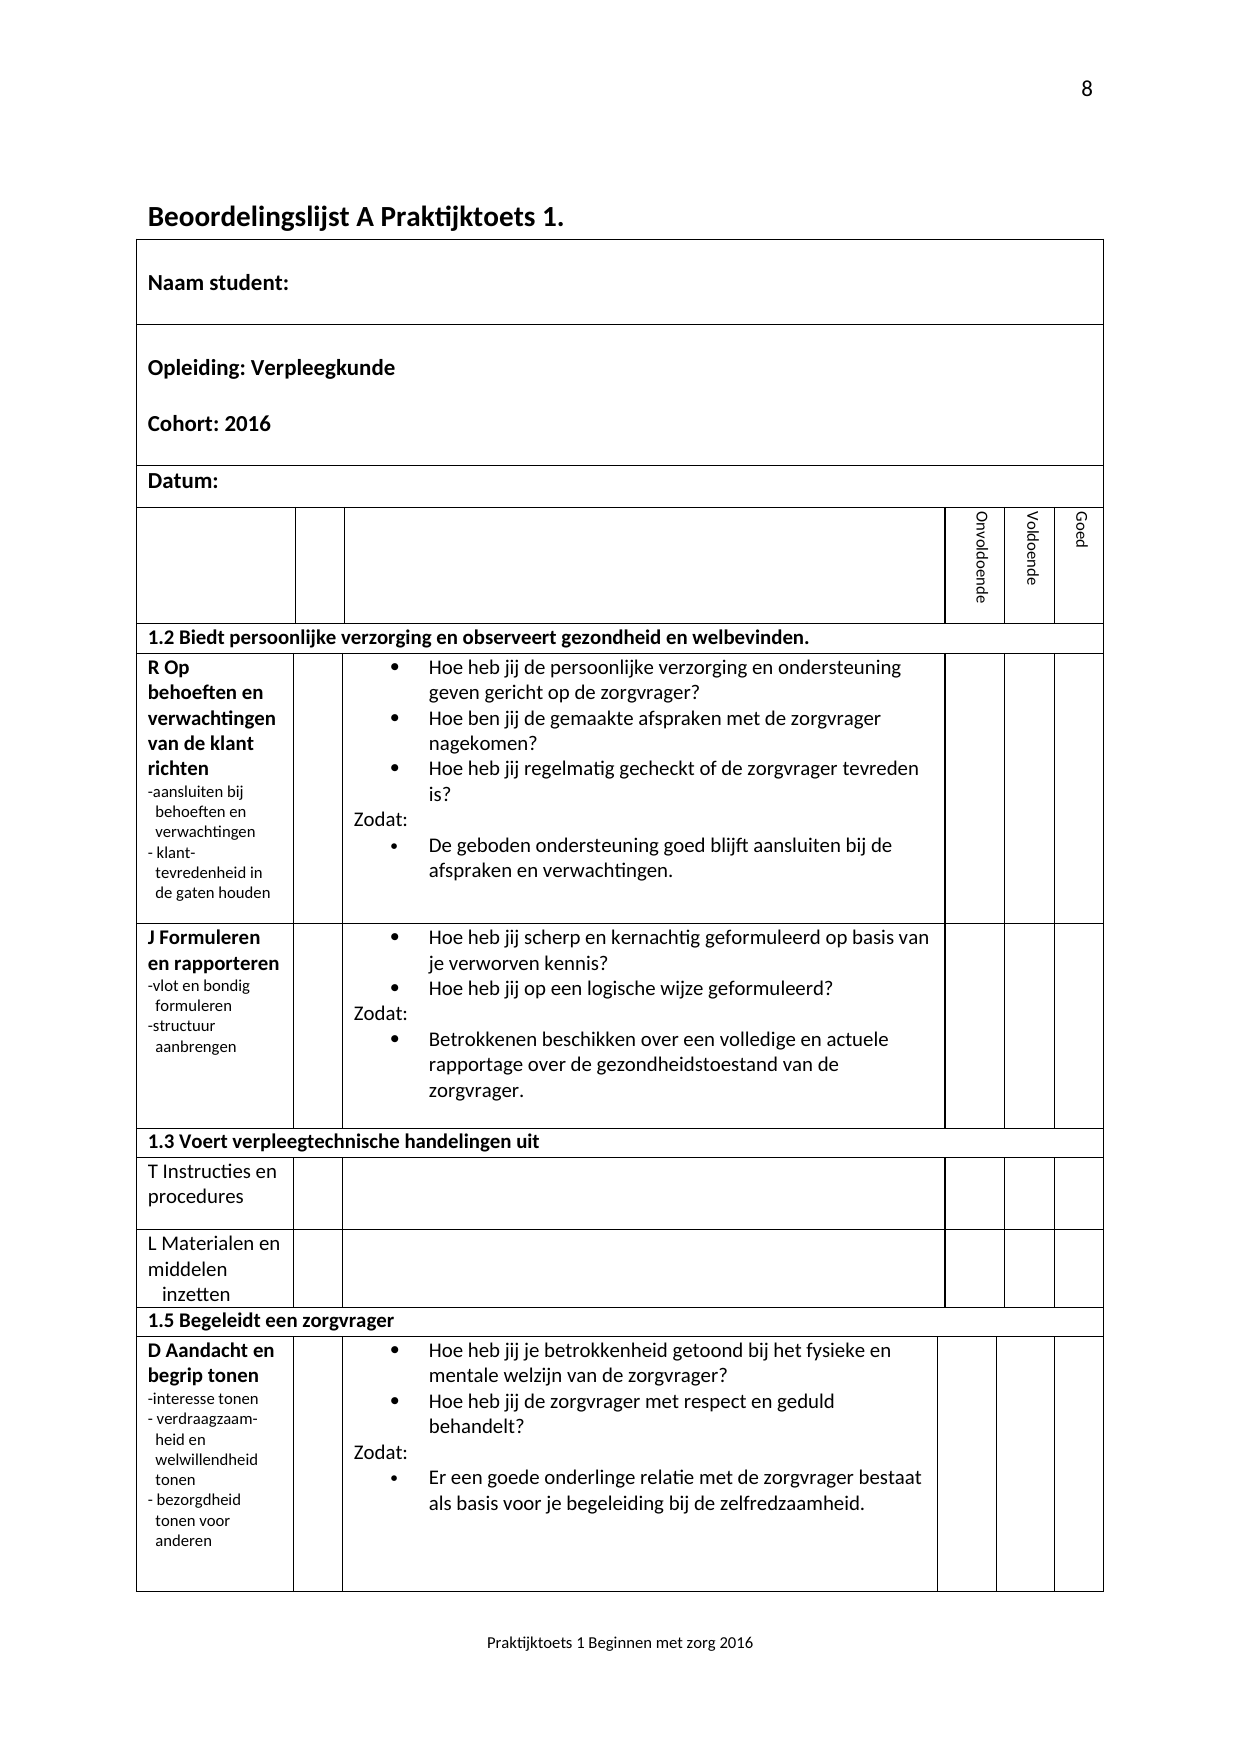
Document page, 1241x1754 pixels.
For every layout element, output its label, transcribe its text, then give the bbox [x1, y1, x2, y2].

table_cell Onvoldoende [946, 508, 1004, 623]
table_cell [1005, 1158, 1054, 1229]
table_cell [296, 508, 344, 623]
table_cell 1.3 Voert verpleegtechnische handelingen uit [137, 1129, 1103, 1157]
table_cell [294, 924, 342, 1128]
table_cell Opleiding: Verpleegkunde Cohort: 2016 [137, 325, 1103, 465]
table_cell [946, 1230, 1004, 1307]
subtitle Beoordelingslijst A Praktijktoets 1. [148, 198, 1093, 233]
table_header Naam student: [137, 240, 1103, 324]
table_cell R Op behoeften en verwachtingen van de klant richten -aansluiten bij behoeften en verwachtingen - klant- tevredenheid in de gaten houden [137, 654, 293, 923]
table_cell 1.2 Biedt persoonlijke verzorging en observeert gezondheid en welbevinden. [137, 624, 1103, 653]
table_cell [946, 1158, 1004, 1229]
table_cell Goed [1055, 508, 1103, 623]
table_cell [1055, 1337, 1103, 1591]
table_cell [938, 1337, 996, 1591]
table_cell [946, 654, 1004, 923]
table_cell [997, 1337, 1054, 1591]
table_cell [137, 508, 295, 623]
table_cell Hoe heb jij de persoonlijke verzorging en ondersteuning geven gericht op de zorgvrager? Hoe ben jij de gemaakte afspraken met de zorgvrager nagekomen? Hoe heb jij regelmatig gecheckt of de zorgvrager tevreden is? Zodat: De geboden ondersteuning goed blijft aansluiten bij de afspraken en verwachtingen. [343, 654, 944, 923]
table_cell [1055, 924, 1103, 1128]
table_cell [1055, 1158, 1103, 1229]
table_cell [1055, 654, 1103, 923]
table_cell Datum: [137, 466, 1103, 507]
table_cell [294, 1230, 342, 1307]
table_cell 1.5 Begeleidt een zorgvrager [137, 1308, 1103, 1336]
table_cell [946, 924, 1004, 1128]
table_cell [343, 1230, 944, 1307]
table_cell D Aandacht en begrip tonen -interesse tonen - verdraagzaam- heid en welwillendheid tonen - bezorgdheid tonen voor anderen [137, 1337, 293, 1591]
table_cell [345, 508, 944, 623]
table_cell [294, 654, 342, 923]
table_cell L Materialen en middelen inzetten [137, 1230, 293, 1307]
table_cell [1005, 924, 1054, 1128]
table_cell Hoe heb jij je betrokkenheid getoond bij het fysieke en mentale welzijn van de zorgvrager? Hoe heb jij de zorgvrager met respect en geduld behandelt? Zodat: Er een goede onderlinge relatie met de zorgvrager bestaat als basis voor je begeleiding bij de zelfredzaamheid. [343, 1337, 937, 1591]
table_cell Hoe heb jij scherp en kernachtig geformuleerd op basis van je verworven kennis? Hoe heb jij op een logische wijze geformuleerd? Zodat: Betrokkenen beschikken over een volledige en actuele rapportage over de gezondheidstoestand van de zorgvrager. [343, 924, 944, 1128]
table_cell [1005, 654, 1054, 923]
table_cell [294, 1337, 342, 1591]
table_cell [343, 1158, 944, 1229]
table_cell T Instructies en procedures [137, 1158, 293, 1229]
table_cell [1005, 1230, 1054, 1307]
table_cell J Formuleren en rapporteren -vlot en bondig formuleren -structuur aanbrengen [137, 924, 293, 1128]
table_cell [1055, 1230, 1103, 1307]
table_cell Voldoende [1005, 508, 1054, 623]
table_cell [294, 1158, 342, 1229]
